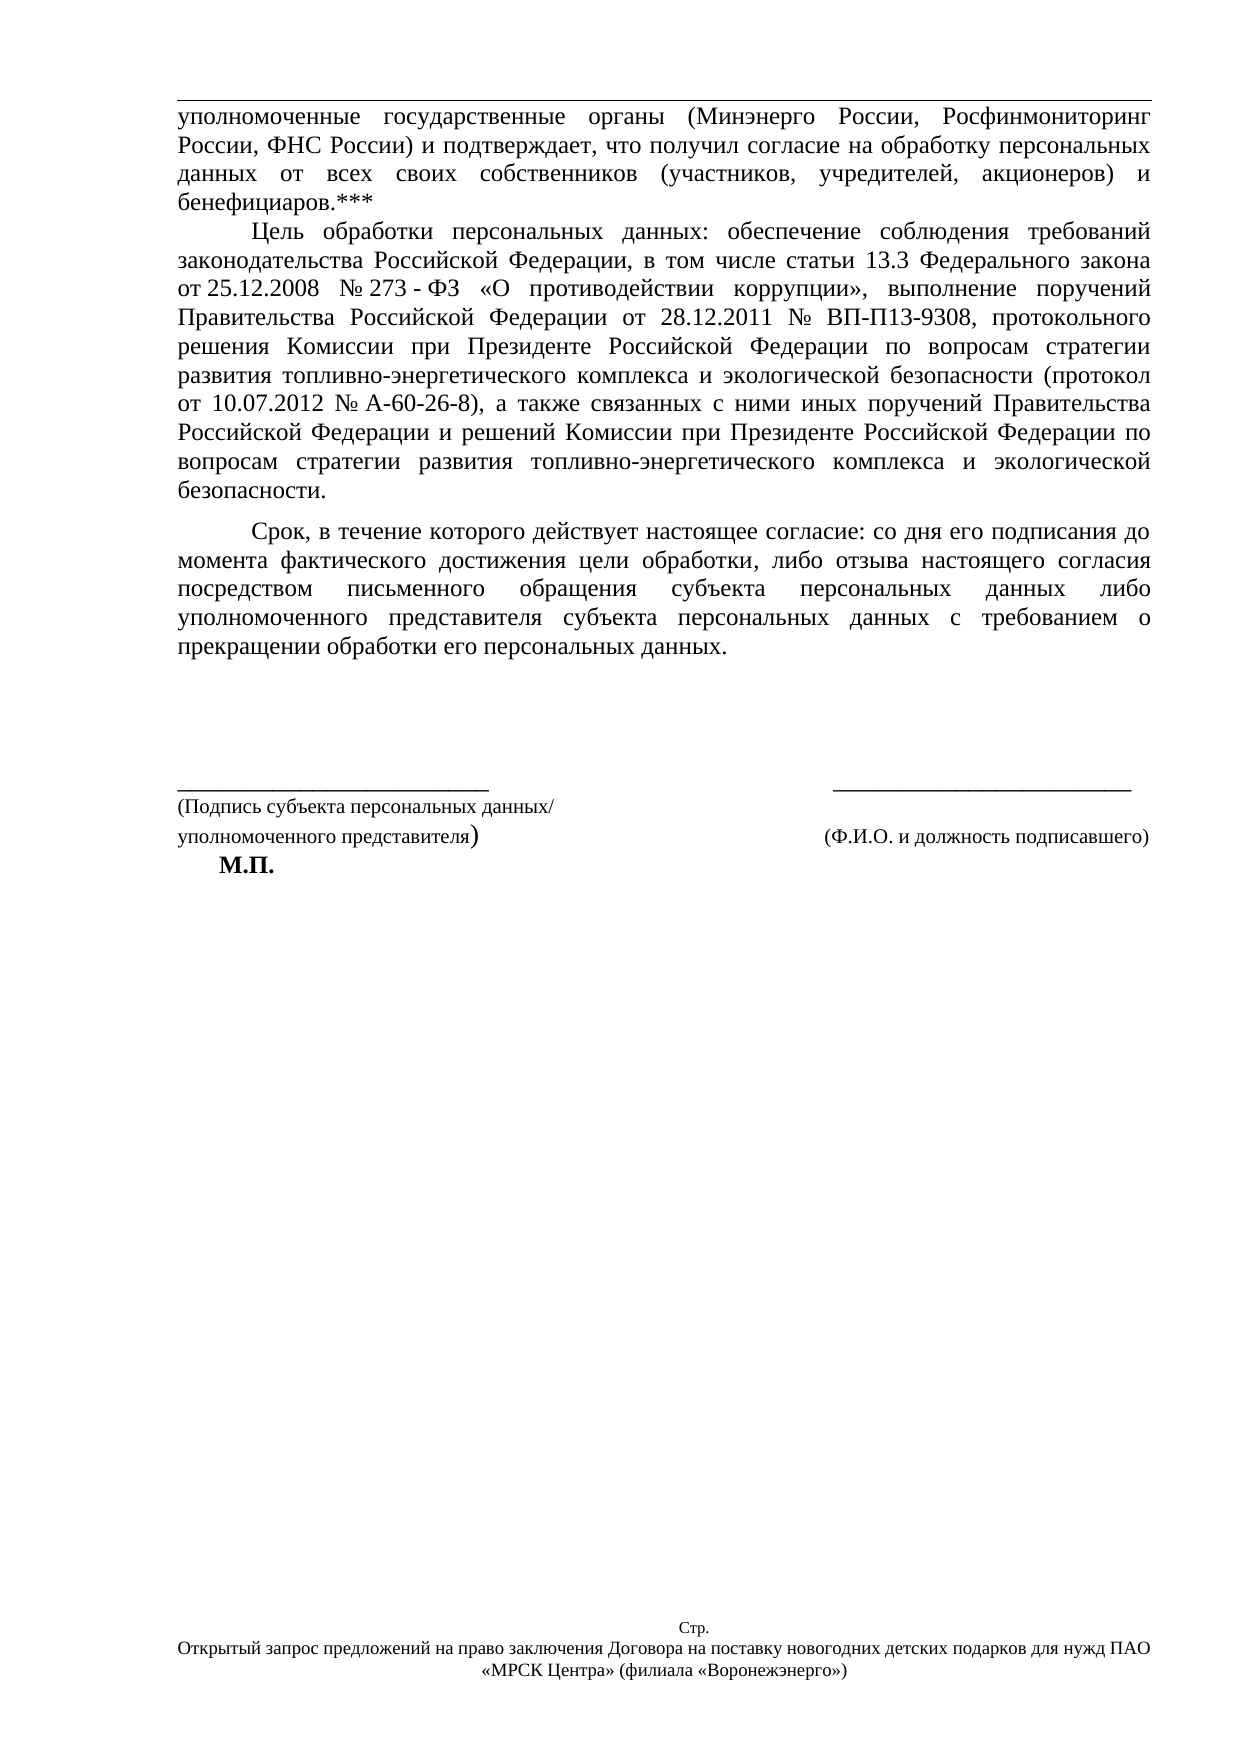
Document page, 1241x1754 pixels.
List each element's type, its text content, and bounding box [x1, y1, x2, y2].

text М.П. [177, 850, 1152, 878]
text _______________________ ______________________ [177, 763, 1152, 794]
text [177, 101, 1152, 216]
text (Подпись субъекта персональных данных/ [177, 794, 1152, 818]
text Цель обработки персональных данных: обеспечение соблюдения требований законодательства Российской Федерации, в том числе статьи 13.3 Федерального закона от 25.12.2008 № 273 - ФЗ «О противодействии коррупции», выполнение поручений Правительства Российской Федерации от 28.12.2011 № ВП-П13-9308, протокольного решения Комиссии при Президенте Российской Федерации по вопросам стратегии развития топливно-энергетического комплекса и экологической безопасности (протокол от 10.07.2012 № А-60-26-8), а также связанных с ними иных поручений Правительства Российской Федерации и решений Комиссии при Президенте Российской Федерации по вопросам стратегии развития топливно-энергетического комплекса и экологической безопасности. [177, 216, 1152, 503]
text уполномоченного представителя) (Ф.И.О. и должность подписавшего) [177, 818, 1152, 850]
text Срок, в течение которого действует настоящее согласие: со дня его подписания до момента фактического достижения цели обработки, либо отзыва настоящего согласия посредством письменного обращения субъекта персональных данных либо уполномоченного представителя субъекта персональных данных с требованием о прекращении обработки его персональных данных. [177, 516, 1152, 660]
